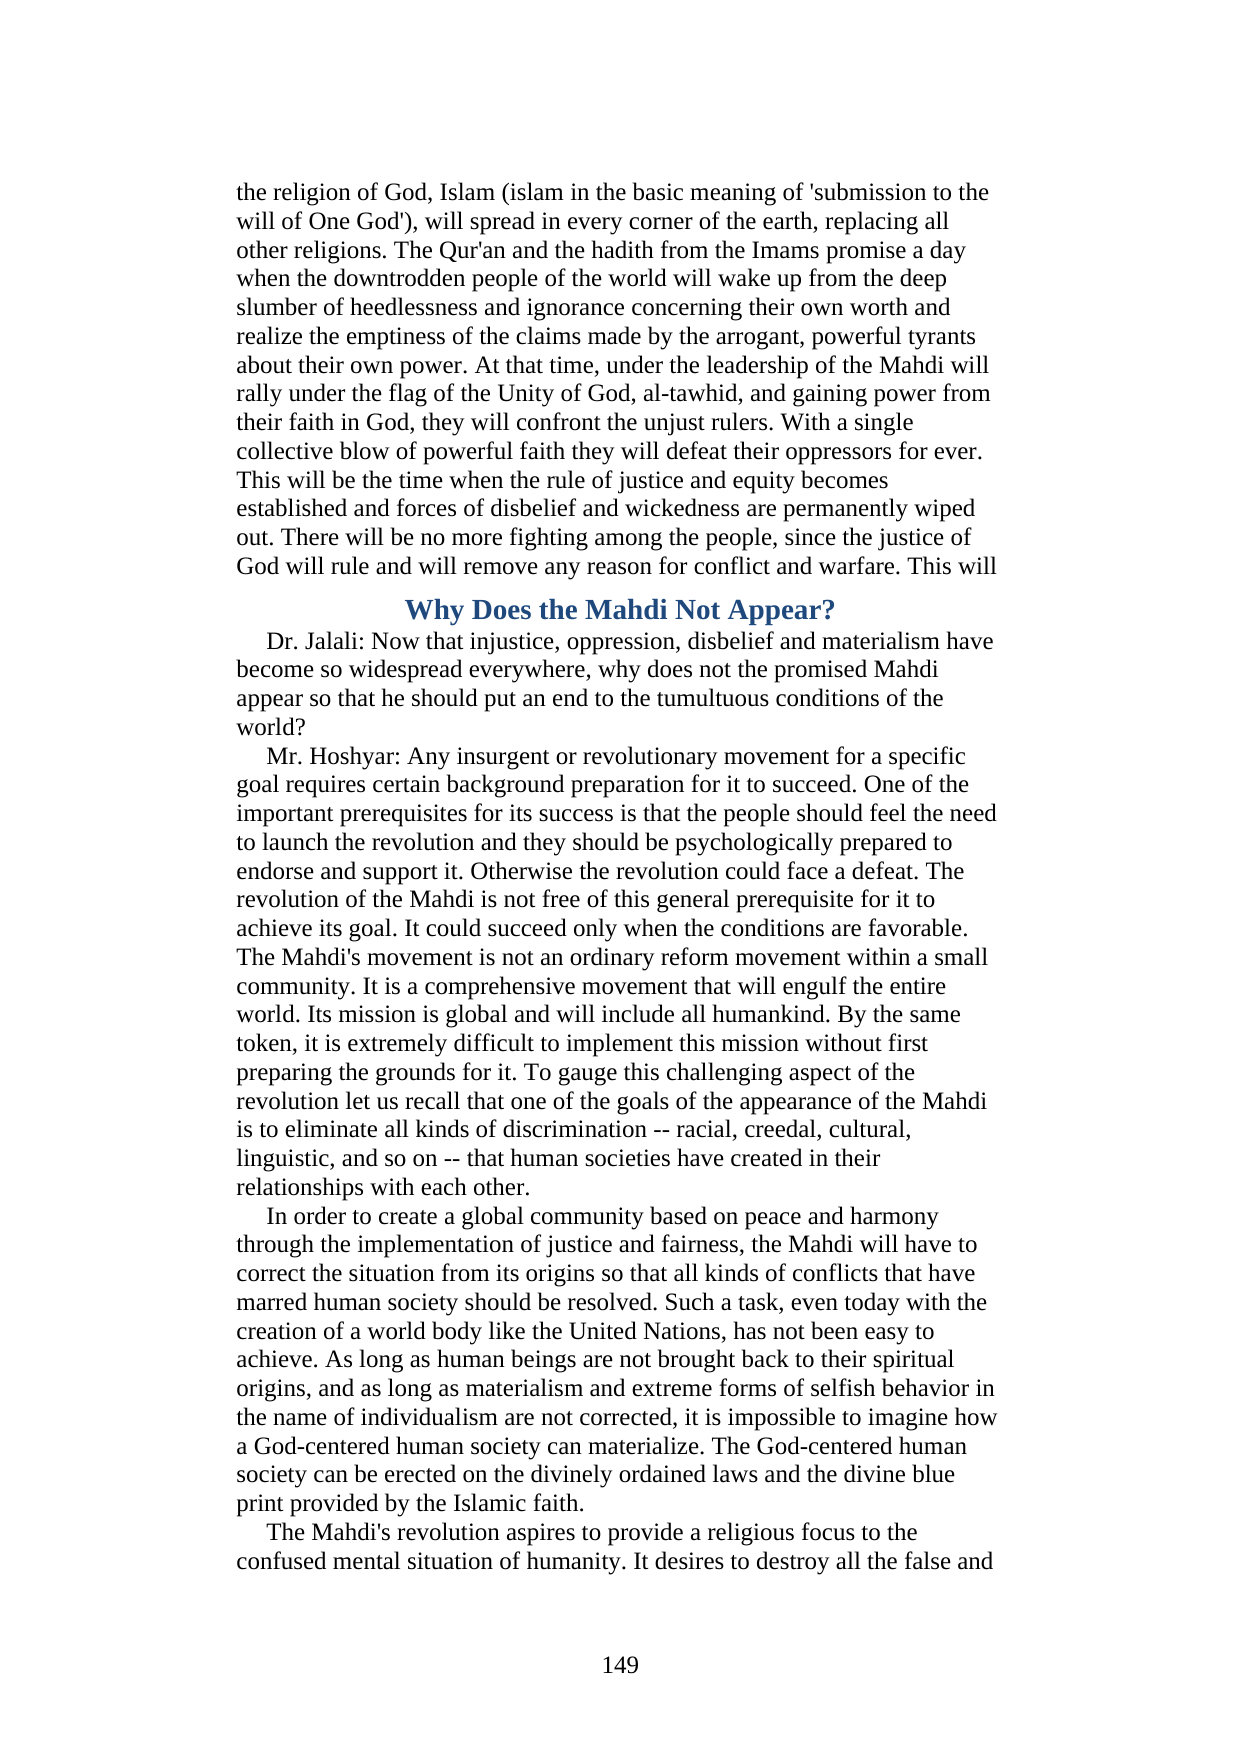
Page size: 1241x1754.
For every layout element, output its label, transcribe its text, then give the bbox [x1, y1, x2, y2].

subtitle Why Does the Mahdi Not Appear? [236, 592, 1004, 626]
text Mr. Hoshyar: Any insurgent or revolutionary movement for a specific goal requires certain background preparation for it to succeed. One of the important prerequisites for its success is that the people should feel the need to launch the revolution and they should be psychologically prepared to endorse and support it. Otherwise the revolution could face a defeat. The revolution of the Mahdi is not free of this general prerequisite for it to achieve its goal. It could succeed only when the conditions are favorable. The Mahdi's movement is not an ordinary reform movement within a small community. It is a comprehensive movement that will engulf the entire world. Its mission is global and will include all humankind. By the same token, it is extremely difficult to implement this mission without first preparing the grounds for it. To gauge this challenging aspect of the revolution let us recall that one of the goals of the appearance of the Mahdi is to eliminate all kinds of discrimination -- racial, creedal, cultural, linguistic, and so on -- that human societies have created in their relationships with each other. [236, 741, 1004, 1201]
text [236, 1517, 1004, 1574]
text In order to create a global community based on peace and harmony through the implementation of justice and fairness, the Mahdi will have to correct the situation from its origins so that all kinds of conflicts that have marred human society should be resolved. Such a task, even today with the creation of a world body like the United Nations, has not been easy to achieve. As long as human beings are not brought back to their spiritual origins, and as long as materialism and extreme forms of selfish behavior in the name of individualism are not corrected, it is impossible to imagine how a God-centered human society can materialize. The God-centered human society can be erected on the divinely ordained laws and the divine blue print provided by the Islamic faith. [236, 1201, 1004, 1517]
text Dr. Jalali: Now that injustice, oppression, disbelief and materialism have become so widespread everywhere, why does not the promised Mahdi appear so that he should put an end to the tumultuous conditions of the world? [236, 626, 1004, 741]
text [236, 177, 1004, 580]
